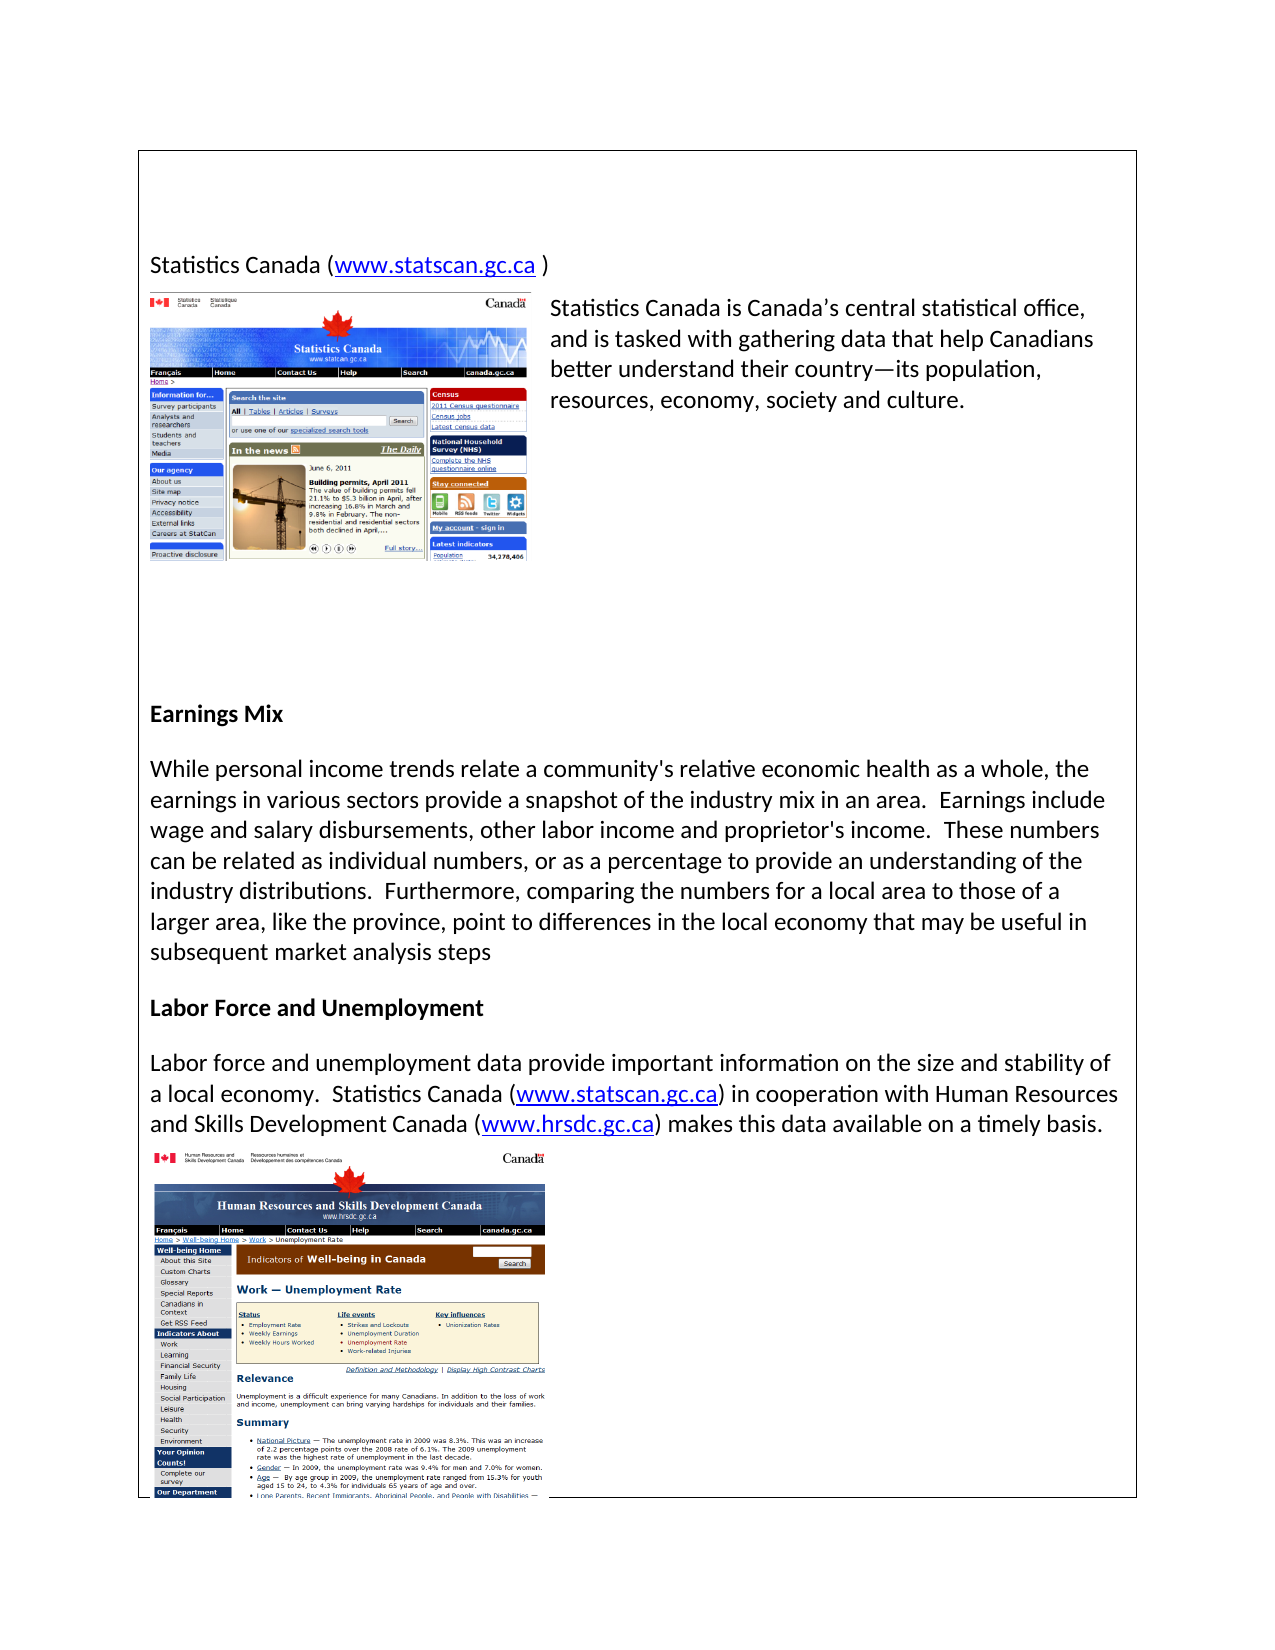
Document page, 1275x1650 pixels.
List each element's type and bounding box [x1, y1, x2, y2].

picture [150, 292, 532, 561]
picture [150, 1151, 549, 1498]
table_cell [139, 151, 1136, 1497]
